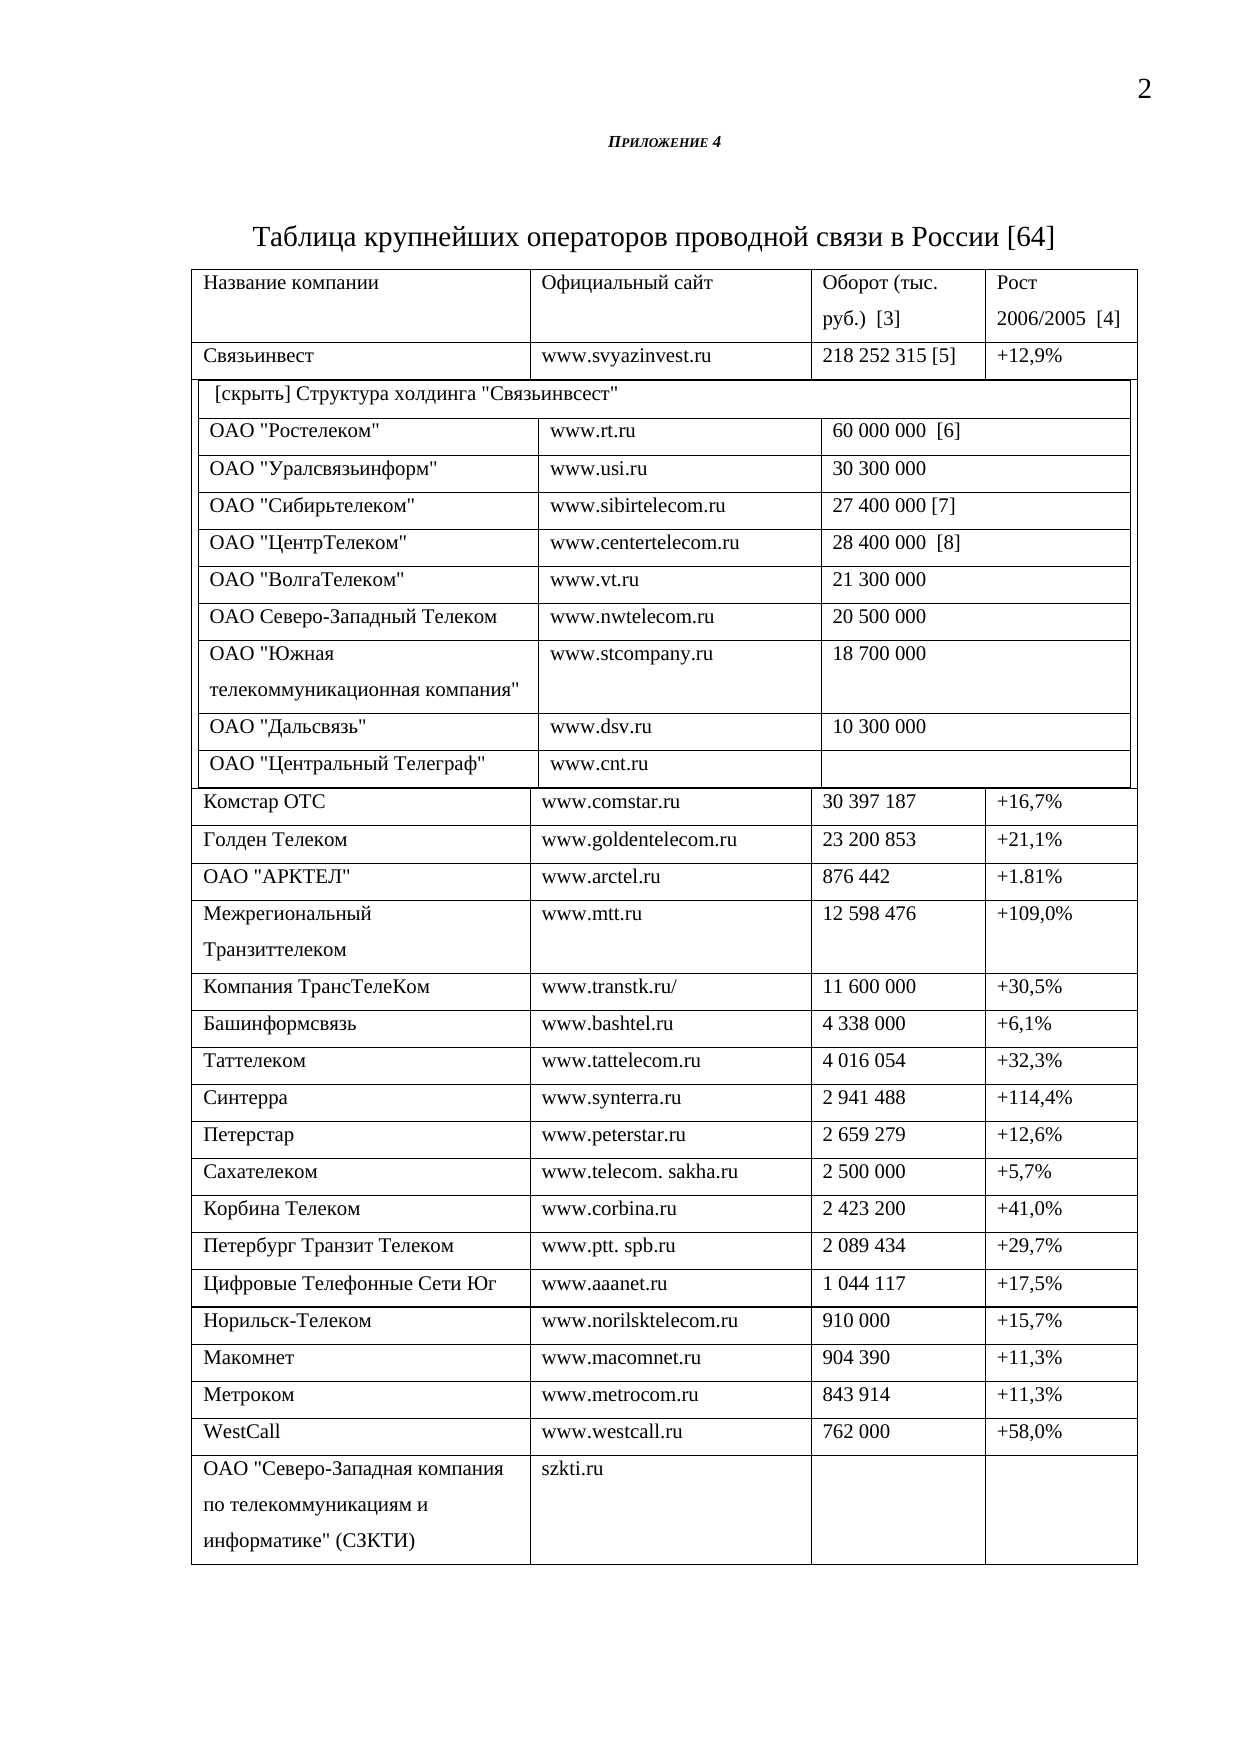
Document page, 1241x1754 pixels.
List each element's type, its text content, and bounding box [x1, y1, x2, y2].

table_cell Межрегиональный Транзиттелеком [192, 901, 530, 973]
table_cell Макомнет [192, 1345, 530, 1381]
table_cell [539, 641, 821, 713]
table_cell Синтерра [192, 1085, 530, 1121]
table_cell +17,5% [986, 1270, 1137, 1306]
table_cell +29,7% [986, 1233, 1137, 1269]
table_cell [986, 1456, 1137, 1564]
table_cell Комстар ОТС [192, 789, 530, 825]
table_cell 904 390 [812, 1345, 985, 1381]
table_cell 23 200 853 [812, 826, 985, 862]
table_cell [822, 493, 1130, 529]
table_cell www.ptt. spb.ru [531, 1233, 811, 1269]
table_cell [199, 456, 538, 492]
table_cell 4 016 054 [812, 1048, 985, 1084]
table_cell www.westcall.ru [531, 1419, 811, 1455]
table_cell +5,7% [986, 1159, 1137, 1195]
subtitle Приложение 4 [177, 118, 1152, 152]
table_header Название компании [192, 270, 530, 342]
table_cell ОАО "Северо-Западная компания по телекоммуникациям и информатике" (СЗКТИ) [192, 1456, 530, 1564]
table_cell Голден Телеком [192, 826, 530, 862]
table_header Оборот (тыс. руб.) [3] [812, 270, 985, 342]
table_cell [539, 419, 821, 455]
table_cell WestCall [192, 1419, 530, 1455]
table_cell www.svyazinvest.ru [531, 343, 811, 379]
table_cell [199, 381, 1130, 418]
table_cell www.comstar.ru [531, 789, 811, 825]
table_cell www.arctel.ru [531, 864, 811, 899]
table_cell 2 941 488 [812, 1085, 985, 1121]
table_cell [822, 456, 1130, 492]
table_cell www.telecom. sakha.ru [531, 1159, 811, 1195]
table_cell +21,1% [986, 826, 1137, 862]
table_cell [822, 714, 1130, 750]
table_cell +11,3% [986, 1345, 1137, 1381]
table_cell Цифровые Телефонные Сети Юг [192, 1270, 530, 1306]
table_cell www.macomnet.ru [531, 1345, 811, 1381]
table_cell www.peterstar.ru [531, 1122, 811, 1158]
table_cell [199, 530, 538, 566]
table_cell Связьинвест [192, 343, 530, 379]
table_cell [822, 641, 1130, 713]
table_cell www.mtt.ru [531, 901, 811, 973]
table_cell Норильск-Телеком [192, 1308, 530, 1343]
table_cell 876 442 [812, 864, 985, 899]
table_cell +12,9% [986, 343, 1137, 379]
table_cell [1131, 380, 1137, 788]
table_cell www.goldentelecom.ru [531, 826, 811, 862]
table_cell 762 000 [812, 1419, 985, 1455]
table_cell 2 423 200 [812, 1196, 985, 1232]
table_cell [822, 604, 1130, 640]
table_cell Башинформсвязь [192, 1011, 530, 1047]
table_cell +11,3% [986, 1382, 1137, 1418]
table_cell www.bashtel.ru [531, 1011, 811, 1047]
table_cell [822, 567, 1130, 603]
table_cell Корбина Телеком [192, 1196, 530, 1232]
table_cell Метроком [192, 1382, 530, 1418]
table_cell +114,4% [986, 1085, 1137, 1121]
table_cell 30 397 187 [812, 789, 985, 825]
table_cell +1.81% [986, 864, 1137, 899]
table_cell 843 914 [812, 1382, 985, 1418]
table_cell [822, 419, 1130, 455]
table_cell ОАО "АРКТЕЛ" [192, 864, 530, 899]
table_cell [199, 419, 538, 455]
table_cell 11 600 000 [812, 974, 985, 1010]
table_cell [539, 567, 821, 603]
table_cell www.transtk.ru/ [531, 974, 811, 1010]
table_cell [539, 714, 821, 750]
table_cell [539, 493, 821, 529]
table_cell [539, 751, 821, 787]
table_cell +12,6% [986, 1122, 1137, 1158]
table_cell [822, 751, 1130, 787]
table_cell +58,0% [986, 1419, 1137, 1455]
table_header Рост 2006/2005 [4] [986, 270, 1137, 342]
table_cell +15,7% [986, 1308, 1137, 1343]
table_cell Таттелеком [192, 1048, 530, 1084]
table_cell Компания ТрансТелеКом [192, 974, 530, 1010]
table_cell [539, 604, 821, 640]
table_cell szkti.ru [531, 1456, 811, 1564]
table_cell www.metrocom.ru [531, 1382, 811, 1418]
table_cell [199, 604, 538, 640]
table_cell +109,0% [986, 901, 1137, 973]
table_cell www.aaanet.ru [531, 1270, 811, 1306]
table_cell 1 044 117 [812, 1270, 985, 1306]
table_cell 2 659 279 [812, 1122, 985, 1158]
table_cell [812, 1456, 985, 1564]
table_cell Петерстар [192, 1122, 530, 1158]
table_cell [822, 530, 1130, 566]
table_cell +41,0% [986, 1196, 1137, 1232]
table_cell [199, 714, 538, 750]
table_cell [199, 751, 538, 787]
table_cell +16,7% [986, 789, 1137, 825]
table_cell 2 089 434 [812, 1233, 985, 1269]
table_cell [192, 380, 198, 788]
table_cell [199, 567, 538, 603]
table_cell Петербург Транзит Телеком [192, 1233, 530, 1269]
table_cell [539, 456, 821, 492]
table_cell www.norilsktelecom.ru [531, 1308, 811, 1343]
table_cell +30,5% [986, 974, 1137, 1010]
table_cell [199, 641, 538, 713]
table_cell [199, 493, 538, 529]
table_cell Сахателеком [192, 1159, 530, 1195]
table_cell www.synterra.ru [531, 1085, 811, 1121]
table_cell www.corbina.ru [531, 1196, 811, 1232]
table_cell 910 000 [812, 1308, 985, 1343]
table_cell +6,1% [986, 1011, 1137, 1047]
table_cell 4 338 000 [812, 1011, 985, 1047]
table_cell 218 252 315 [5] [812, 343, 985, 379]
text Таблица крупнейших операторов проводной связи в России [64] [177, 219, 1152, 252]
table_header Официальный сайт [531, 270, 811, 342]
table_cell 12 598 476 [812, 901, 985, 973]
table_cell +32,3% [986, 1048, 1137, 1084]
table_cell [539, 530, 821, 566]
table_cell www.tattelecom.ru [531, 1048, 811, 1084]
table_cell 2 500 000 [812, 1159, 985, 1195]
